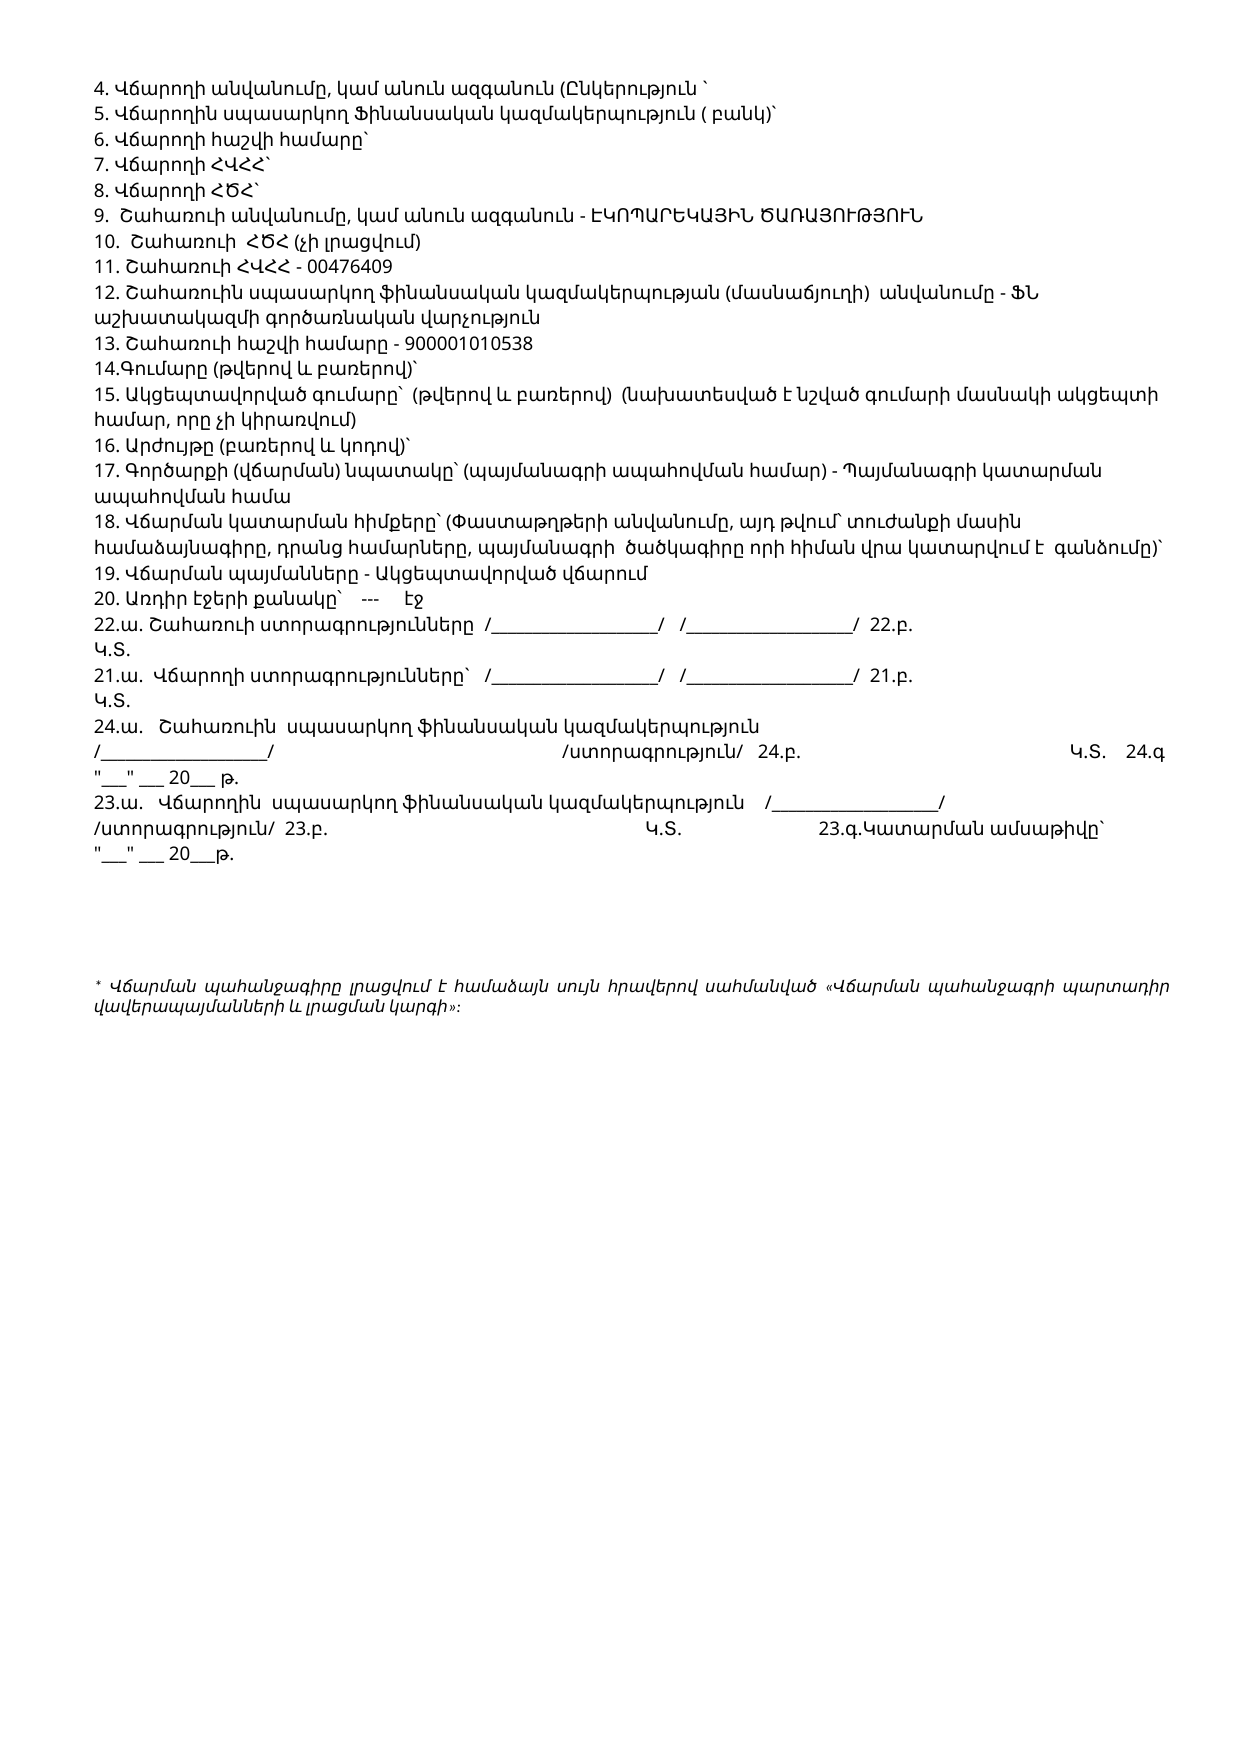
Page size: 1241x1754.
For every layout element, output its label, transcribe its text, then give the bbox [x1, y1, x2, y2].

text * Վճարման պահանջագիրը լրացվում է համաձայն սույն հրավերով սահմանված «Վճարման պահանջագրի պարտադիր վավերապայմանների և լրացման կարգի»: [94, 976, 1171, 1017]
